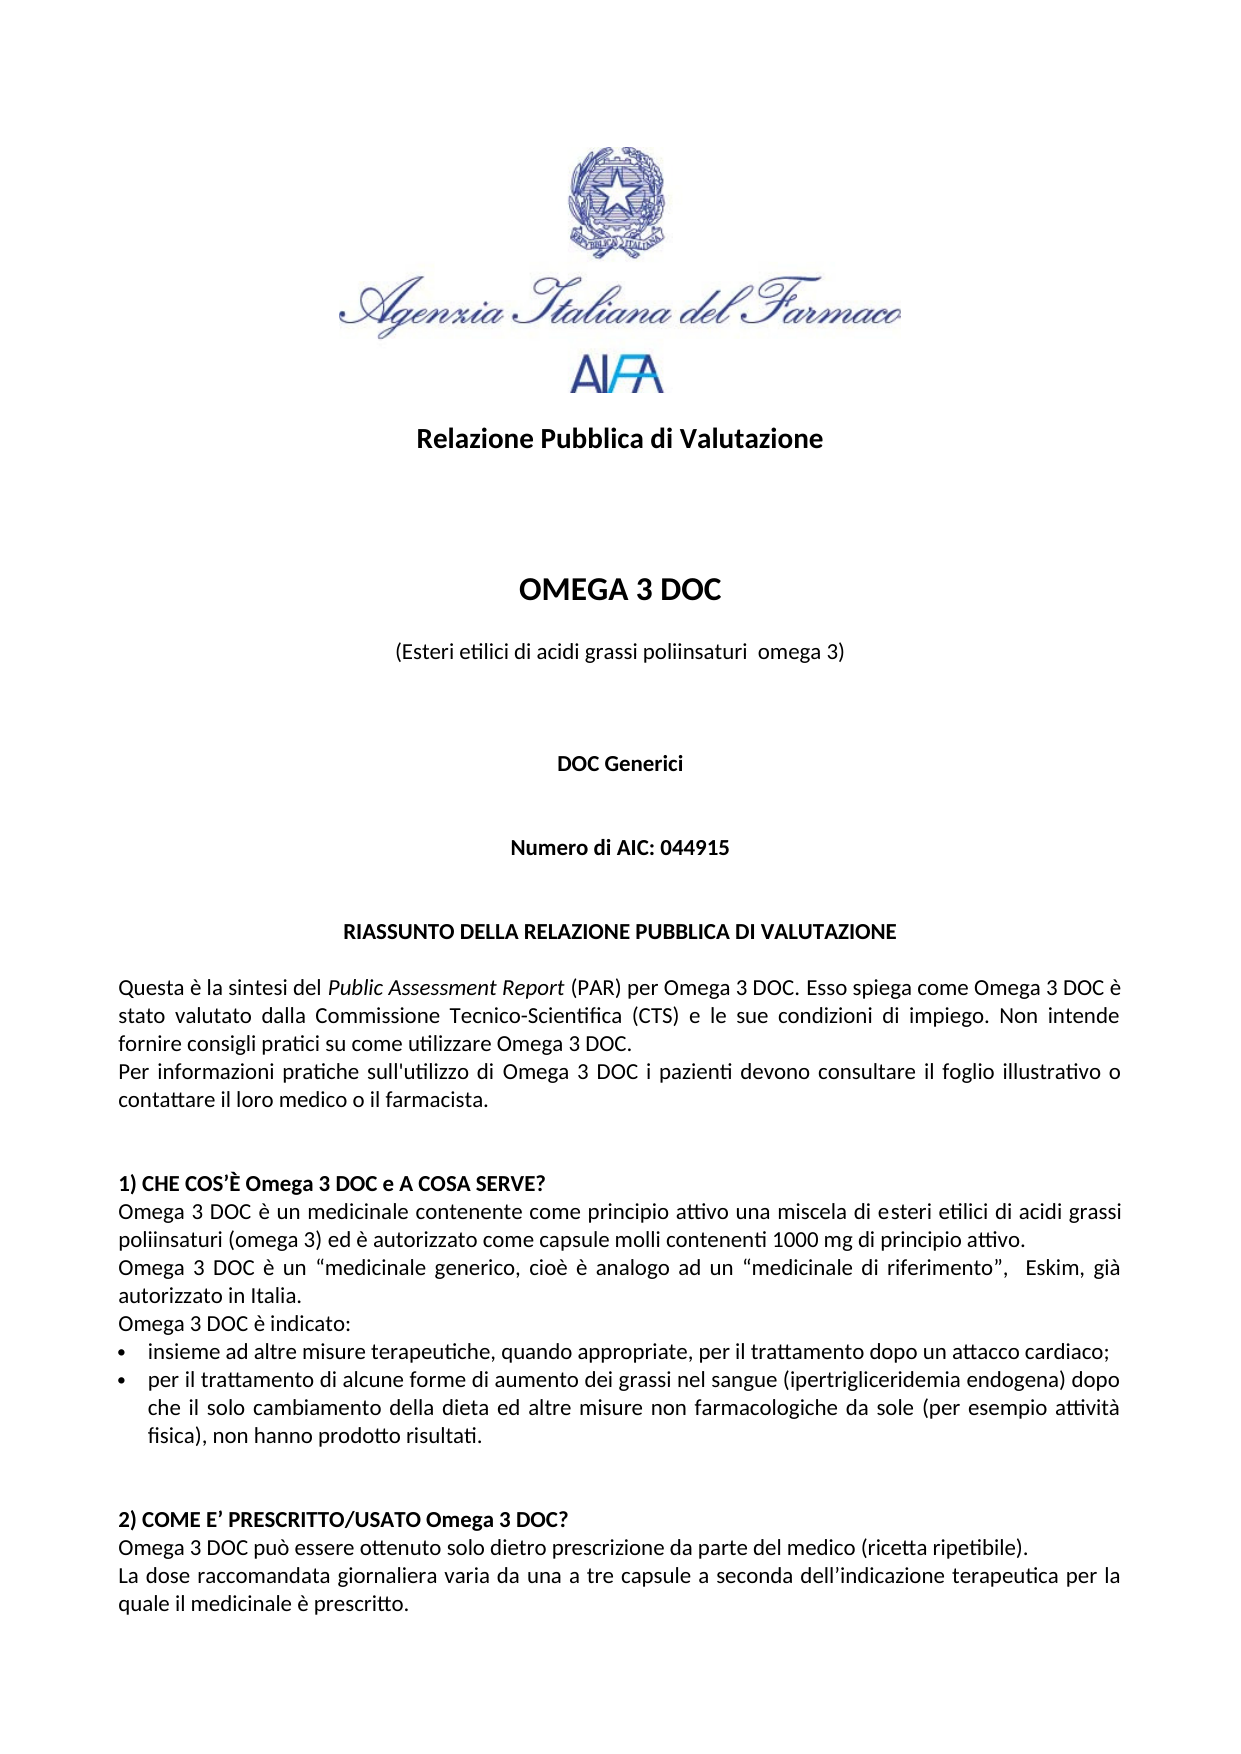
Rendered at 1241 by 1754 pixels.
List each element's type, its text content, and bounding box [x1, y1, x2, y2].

list insieme ad altre misure terapeutiche, quando appropriate, per il trattamento dopo un attacco cardiaco; [118, 1337, 1122, 1365]
text Omega 3 DOC è un medicinale contenente come principio attivo una miscela di esteri etilici di acidi grassi poliinsaturi (omega 3) ed è autorizzato come capsule molli contenenti 1000 mg di principio attivo. [118, 1197, 1122, 1253]
text DOC Generici [118, 749, 1122, 777]
text (Esteri etilici di acidi grassi poliinsaturi omega 3) [118, 637, 1122, 665]
text Numero di AIC: 044915 [118, 833, 1122, 861]
text La dose raccomandata giornaliera varia da una a tre capsule a seconda dell’indicazione terapeutica per la quale il medicinale è prescritto. [118, 1562, 1122, 1618]
text OMEGA 3 DOC [118, 568, 1122, 609]
text 2) COME E’ PRESCRITTO/USATO Omega 3 DOC? [118, 1506, 1122, 1533]
text Omega 3 DOC è indicato: [118, 1309, 1122, 1337]
text Questa è la sintesi del Public Assessment Report (PAR) per Omega 3 DOC. Esso spiega come Omega 3 DOC è stato valutato dalla Commissione Tecnico-Scientifica (CTS) e le sue condizioni di impiego. Non intende fornire consigli pratici su come utilizzare Omega 3 DOC. [118, 973, 1122, 1057]
text Relazione Pubblica di Valutazione [118, 420, 1122, 456]
text 1) CHE COS’È Omega 3 DOC e A COSA SERVE? [118, 1169, 1122, 1197]
list per il trattamento di alcune forme di aumento dei grassi nel sangue (ipertrigliceridemia endogena) dopo che il solo cambiamento della dieta ed altre misure non farmacologiche da sole (per esempio attività fisica), non hanno prodotto risultati. [118, 1365, 1122, 1449]
text Per informazioni pratiche sull'utilizzo di Omega 3 DOC i pazienti devono consultare il foglio illustrativo o contattare il loro medico o il farmacista. [118, 1057, 1122, 1113]
text Omega 3 DOC può essere ottenuto solo dietro prescrizione da parte del medico (ricetta ripetibile). [118, 1533, 1122, 1562]
text RIASSUNTO DELLA RELAZIONE PUBBLICA DI VALUTAZIONE [118, 917, 1122, 945]
text Omega 3 DOC è un “medicinale generico, cioè è analogo ad un “medicinale di riferimento”, Eskim, già autorizzato in Italia. [118, 1253, 1122, 1309]
